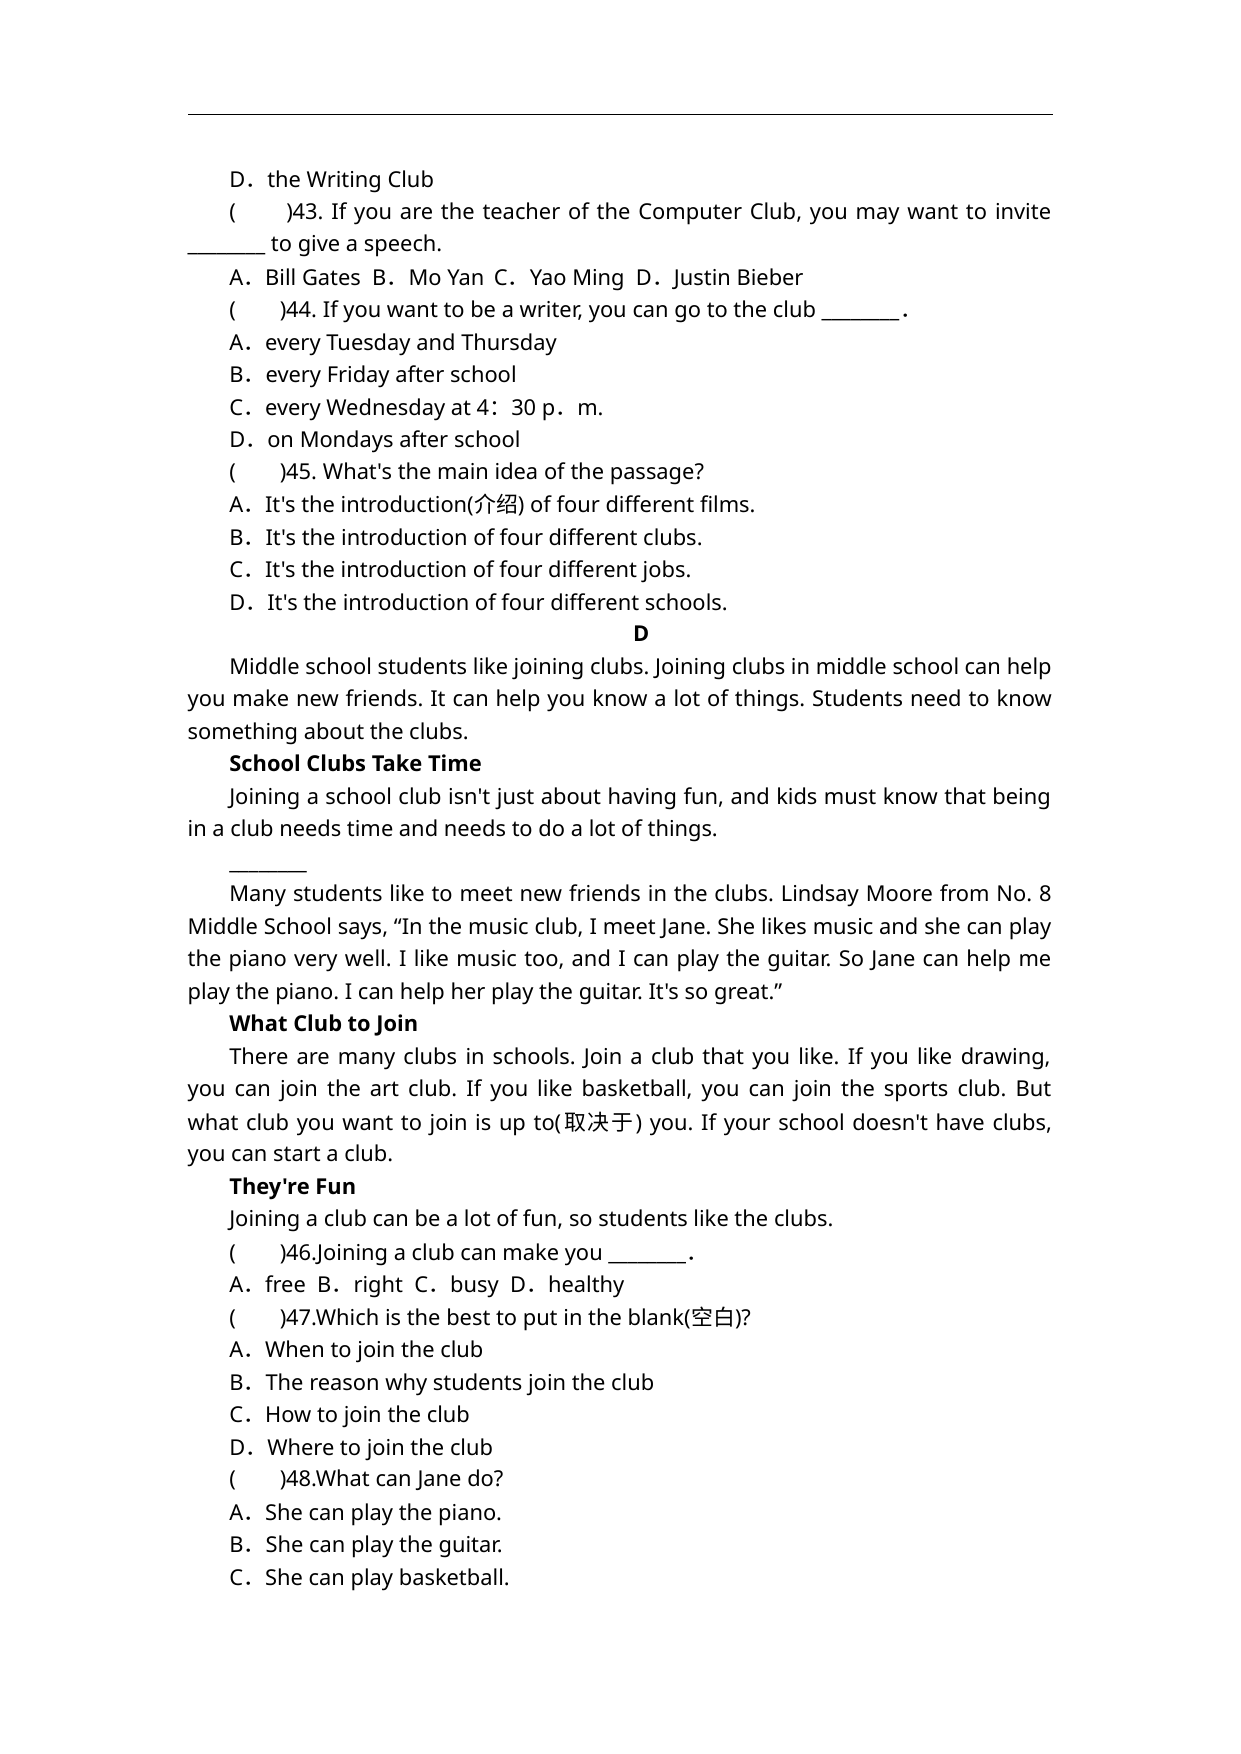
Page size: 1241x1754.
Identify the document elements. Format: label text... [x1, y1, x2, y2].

text ( )45. What's the main idea of the passage? [187, 454, 1053, 487]
text Joining a school club isn't just about having fun, and kids must know that being in a club needs time and needs to do a lot of things. [187, 779, 1053, 844]
text Joining a club can be a lot of fun, so students like the clubs. [187, 1202, 1053, 1234]
text What Club to Join [187, 1007, 1053, 1039]
text A．She can play the piano. [187, 1494, 1053, 1527]
text C．every Wednesday at 4：30 p．m. [187, 389, 1053, 422]
text A．Bill Gates B．Mo Yan C．Yao Ming D．Justin Bieber [187, 259, 1053, 292]
text ( )47.Which is the best to put in the blank(空白)? [187, 1299, 1053, 1332]
text A．When to join the club [187, 1332, 1053, 1364]
text D．on Mondays after school [187, 422, 1053, 454]
text ( )48.What can Jane do? [187, 1462, 1053, 1494]
text D [187, 617, 1053, 649]
text ( )43. If you are the teacher of the Computer Club, you may want to invite ________ to give a speech. [187, 194, 1053, 259]
text A．free B．right C．busy D．healthy [187, 1267, 1053, 1299]
text B．It's the introduction of four different clubs. [187, 519, 1053, 552]
text Middle school students like joining clubs. Joining clubs in middle school can help you make new friends. It can help you know a lot of things. Students need to know something about the clubs. [187, 649, 1053, 747]
text B．every Friday after school [187, 357, 1053, 389]
text B．The reason why students join the club [187, 1364, 1053, 1397]
text D．the Writing Club [187, 162, 1053, 194]
text School Clubs Take Time [187, 747, 1053, 779]
text B．She can play the guitar. [187, 1527, 1053, 1559]
text A．It's the introduction(介绍) of four different films. [187, 487, 1053, 519]
text C．How to join the club [187, 1397, 1053, 1429]
text C．She can play basketball. [187, 1559, 1053, 1592]
text ________ [187, 844, 1053, 877]
text There are many clubs in schools. Join a club that you like. If you like drawing, you can join the art club. If you like basketball, you can join the sports club. But what club you want to join is up to(取决于) you. If your school doesn't have clubs, you can start a club. [187, 1039, 1053, 1169]
text ( )44. If you want to be a writer, you can go to the club ________． [187, 292, 1053, 324]
text D．Where to join the club [187, 1429, 1053, 1462]
text A．every Tuesday and Thursday [187, 324, 1053, 357]
text D．It's the introduction of four different schools. [187, 584, 1053, 617]
text They're Fun [187, 1169, 1053, 1202]
text C．It's the introduction of four different jobs. [187, 552, 1053, 584]
text ( )46.Joining a club can make you ________． [187, 1234, 1053, 1267]
text Many students like to meet new friends in the clubs. Lindsay Moore from No. 8 Middle School says, “In the music club, I meet Jane. She likes music and she can play the piano very well. I like music too, and I can play the guitar. So Jane can help me play the piano. I can help her play the guitar. It's so great.” [187, 877, 1053, 1007]
